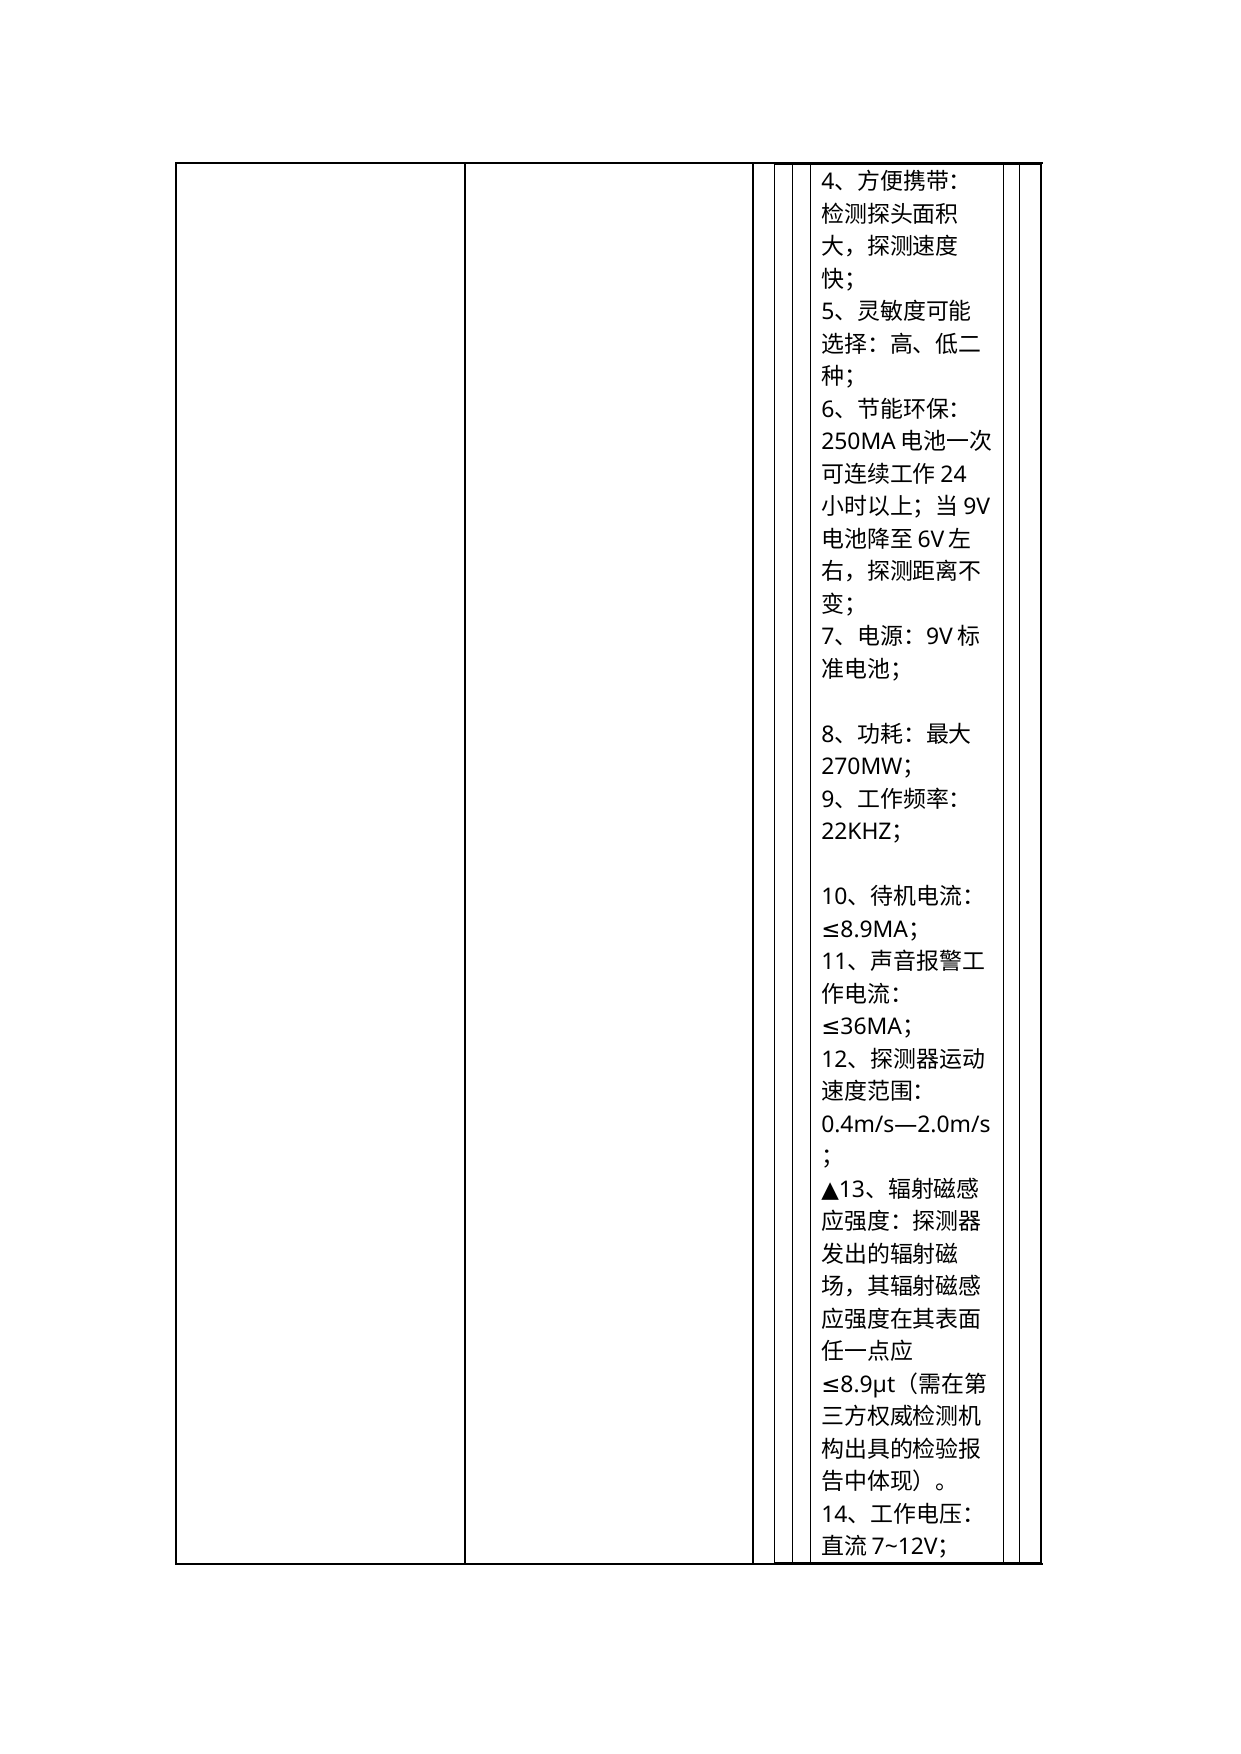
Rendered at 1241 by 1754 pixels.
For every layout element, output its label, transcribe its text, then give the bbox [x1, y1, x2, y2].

table_cell [775, 165, 792, 1562]
table_cell [1004, 165, 1019, 1562]
table_cell [793, 165, 810, 1562]
table_cell [1020, 165, 1040, 1562]
table_cell 1 [177, 164, 464, 1563]
table_cell [811, 165, 1003, 1562]
table_cell [466, 164, 752, 1563]
table_cell [754, 164, 774, 1563]
